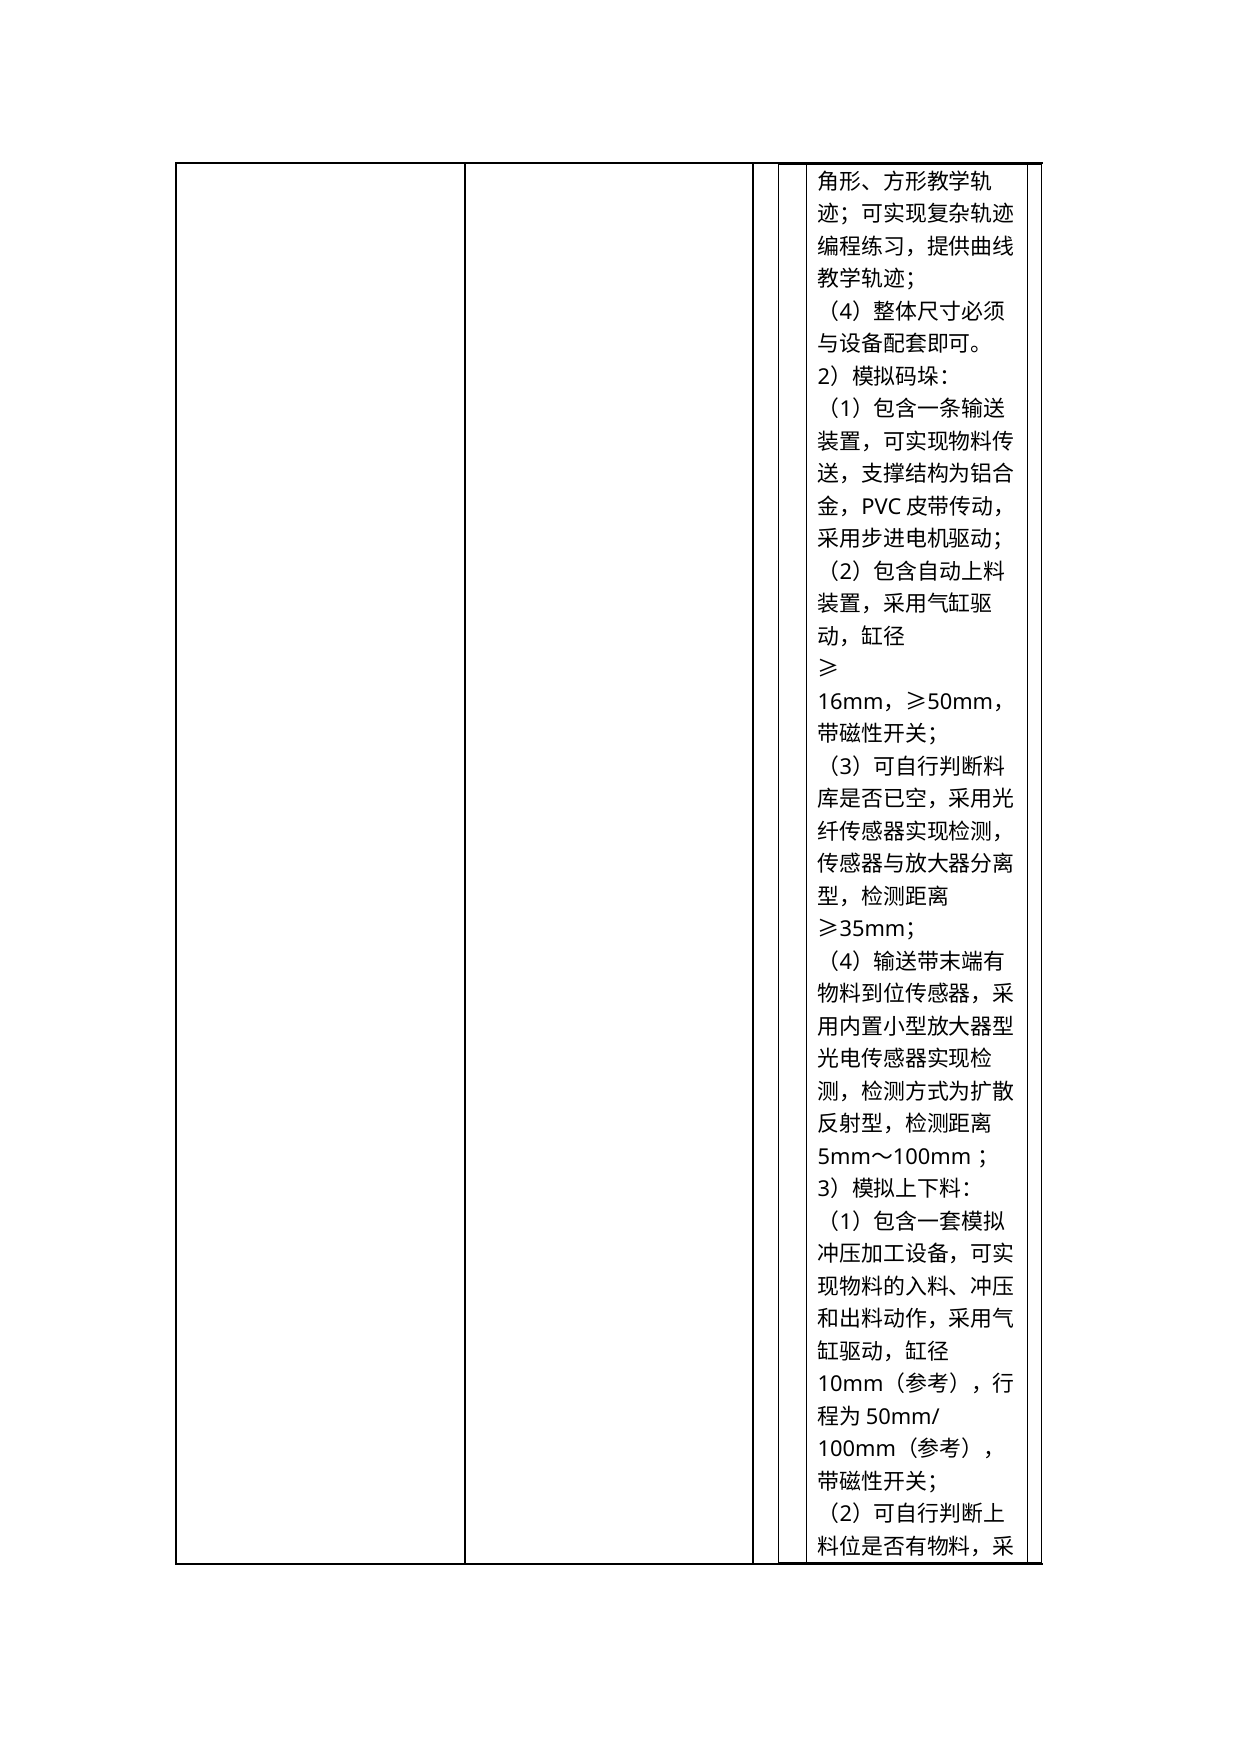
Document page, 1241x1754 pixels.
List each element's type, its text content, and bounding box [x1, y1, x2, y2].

table_cell 1 [177, 164, 464, 1563]
table_cell [779, 165, 806, 1562]
table_cell [466, 164, 752, 1563]
table_cell [754, 164, 778, 1563]
table_cell [1028, 165, 1041, 1562]
table_cell [807, 165, 1027, 1562]
